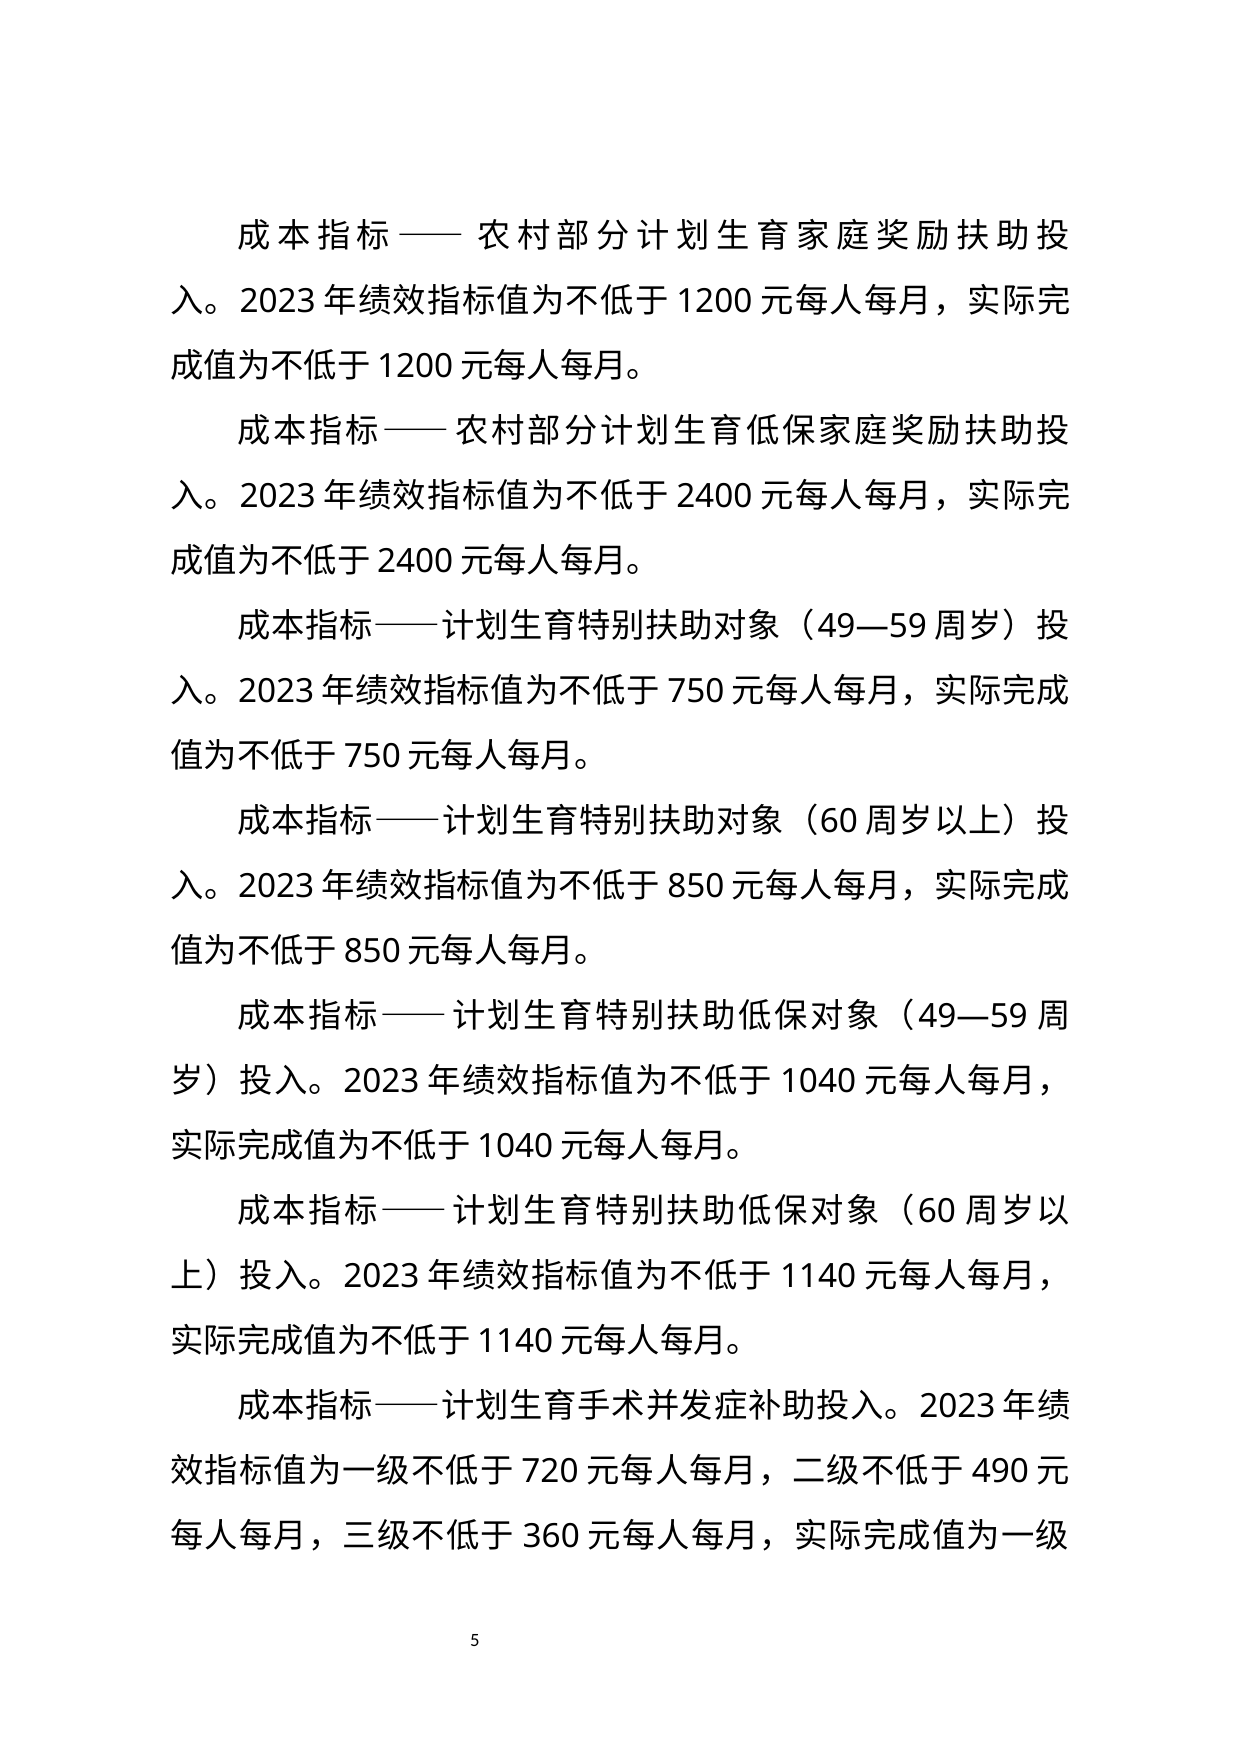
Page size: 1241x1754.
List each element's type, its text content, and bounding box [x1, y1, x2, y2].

text 成本指标——农村部分计划生育低保家庭奖励扶助投入。2023年绩效指标值为不低于2400元每人每月，实际完成值为不低于2400元每人每月。 [170, 395, 1070, 590]
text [170, 1370, 1070, 1565]
text 成本指标——计划生育特别扶助低保对象（49—59周岁）投入。2023年绩效指标值为不低于1040元每人每月，实际完成值为不低于1040元每人每月。 [170, 980, 1070, 1175]
text 成本指标——计划生育特别扶助对象（49—59周岁）投入。2023年绩效指标值为不低于750元每人每月，实际完成值为不低于750元每人每月。 [170, 590, 1070, 785]
text 成本指标——计划生育特别扶助对象（60周岁以上）投入。2023年绩效指标值为不低于850元每人每月，实际完成值为不低于850元每人每月。 [170, 785, 1070, 980]
text 成本指标——农村部分计划生育家庭奖励扶助投入。2023年绩效指标值为不低于1200元每人每月，实际完成值为不低于1200元每人每月。 [170, 200, 1070, 395]
text 成本指标——计划生育特别扶助低保对象（60周岁以上）投入。2023年绩效指标值为不低于1140元每人每月，实际完成值为不低于1140元每人每月。 [170, 1175, 1070, 1370]
